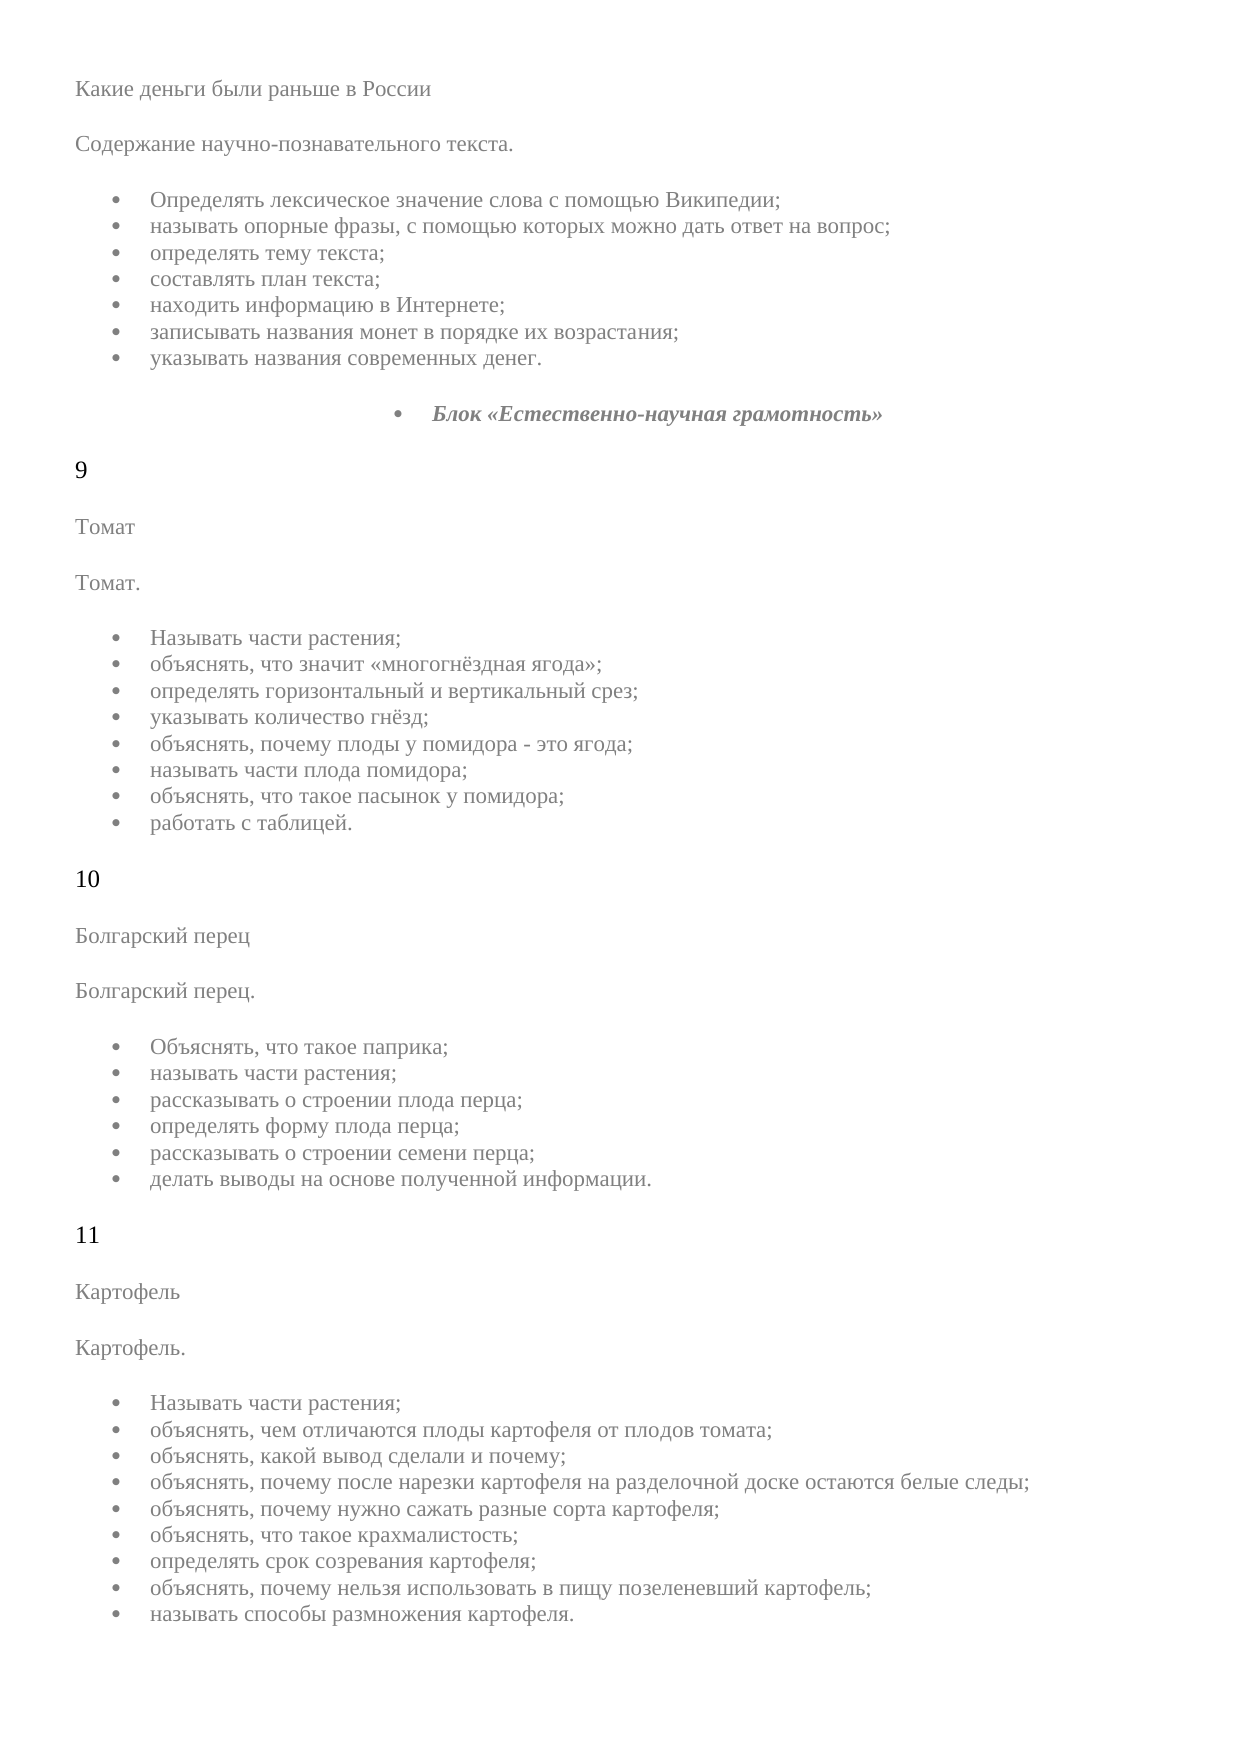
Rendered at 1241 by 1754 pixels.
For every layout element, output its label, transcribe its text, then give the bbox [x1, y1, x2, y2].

list объяснять, почему нельзя использовать в пищу позеленевший картофель; [112, 1574, 1165, 1600]
list рассказывать о строении плода перца; [112, 1086, 1165, 1112]
list объяснять, почему нужно сажать разные сорта картофеля; [112, 1495, 1165, 1521]
list указывать количество гнёзд; [112, 703, 1165, 729]
list объяснять, что такое пасынок у помидора; [112, 782, 1165, 809]
text 10 [75, 864, 1165, 893]
text 9 [75, 455, 1165, 484]
list объяснять, почему после нарезки картофеля на разделочной доске остаются белые следы; [112, 1468, 1165, 1495]
text Картофель [75, 1278, 1165, 1305]
list записывать названия монет в порядке их возрастания; [112, 318, 1165, 344]
list Называть части растения; [112, 624, 1165, 651]
text Содержание научно-познавательного текста. [75, 131, 1165, 157]
text Картофель. [75, 1334, 1165, 1360]
list определять тему текста; [112, 239, 1165, 265]
text Томат [75, 513, 1165, 539]
text Какие деньги были раньше в России [75, 75, 1165, 101]
list называть части растения; [112, 1059, 1165, 1086]
list объяснять, какой вывод сделали и почему; [112, 1442, 1165, 1468]
list определять форму плода перца; [112, 1112, 1165, 1138]
list находить информацию в Интернете; [112, 291, 1165, 318]
list называть опорные фразы, с помощью которых можно дать ответ на вопрос; [112, 212, 1165, 239]
list работать с таблицей. [112, 809, 1165, 835]
list Называть части растения; [112, 1389, 1165, 1416]
text 11 [75, 1220, 1165, 1249]
list Блок «Естественно-научная грамотность» [112, 400, 1165, 426]
list объяснять, чем отличаются плоды картофеля от плодов томата; [112, 1416, 1165, 1442]
list объяснять, что такое крахмалистость; [112, 1521, 1165, 1547]
list объяснять, что значит «многогнёздная ягода»; [112, 651, 1165, 677]
list называть способы размножения картофеля. [112, 1600, 1165, 1627]
list определять горизонтальный и вертикальный срез; [112, 677, 1165, 703]
list Определять лексическое значение слова с помощью Википедии; [112, 186, 1165, 212]
list делать выводы на основе полученной информации. [112, 1165, 1165, 1191]
list называть части плода помидора; [112, 756, 1165, 782]
list объяснять, почему плоды у помидора - это ягода; [112, 729, 1165, 756]
list рассказывать о строении семени перца; [112, 1138, 1165, 1165]
text Томат. [75, 569, 1165, 595]
list указывать названия современных денег. [112, 344, 1165, 371]
text Болгарский перец. [75, 978, 1165, 1004]
list составлять план текста; [112, 265, 1165, 291]
list Объяснять, что такое паприка; [112, 1033, 1165, 1059]
text Болгарский перец [75, 922, 1165, 948]
list определять срок созревания картофеля; [112, 1547, 1165, 1574]
